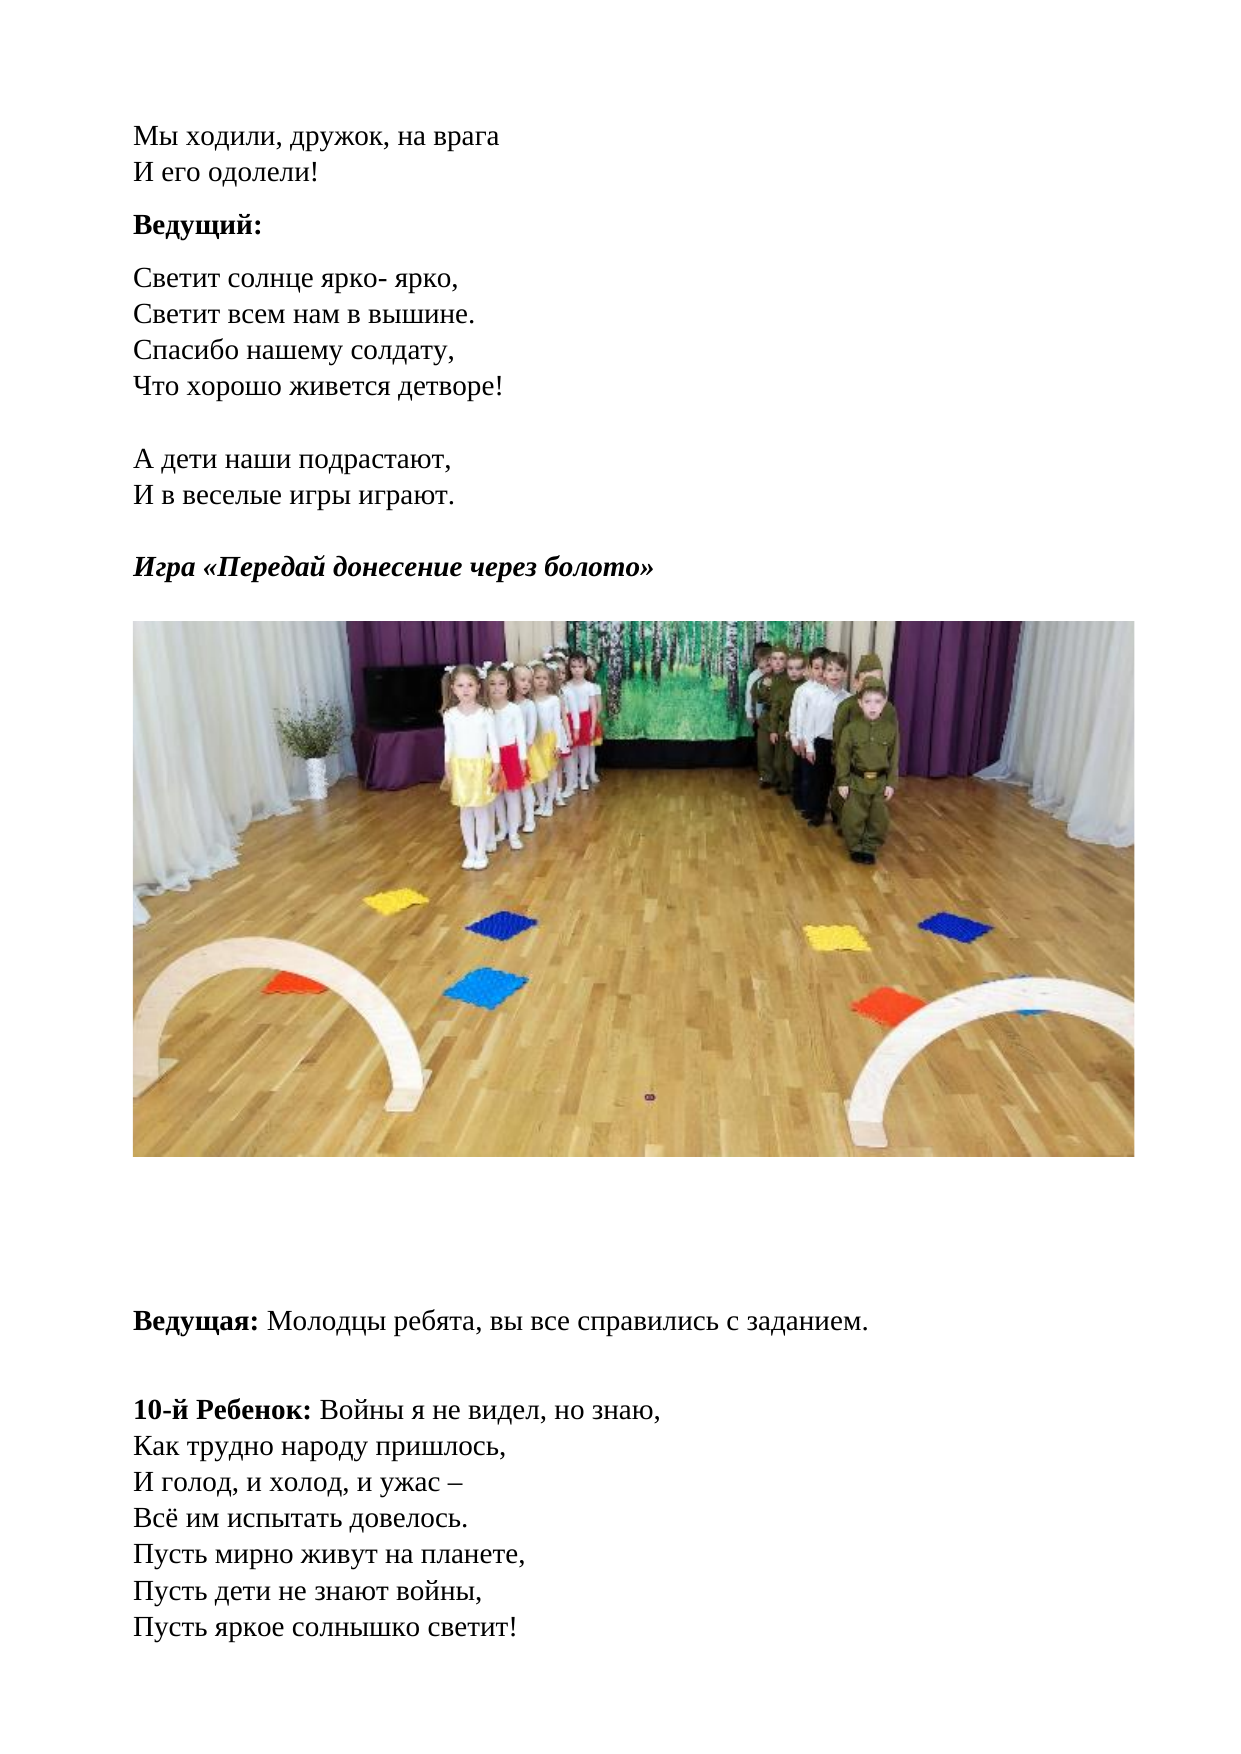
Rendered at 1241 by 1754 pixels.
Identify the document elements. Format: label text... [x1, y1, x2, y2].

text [133, 1356, 1137, 1642]
text И в веселые игры играют. [133, 477, 1137, 510]
text Светит всем нам в вышине. [133, 296, 1137, 330]
picture [132, 621, 1135, 1157]
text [133, 118, 1137, 188]
text А дети наши подрастают, [133, 441, 1137, 474]
text Светит солнце ярко- ярко, [133, 260, 1137, 293]
text Ведущий: [133, 207, 1137, 241]
text Ведущая: Молодцы ребята, вы все справились с заданием. [133, 1267, 1137, 1336]
text Игра «Передай донесение через болото» [133, 549, 1137, 583]
text Спасибо нашему солдату, [133, 332, 1137, 366]
text Что хорошо живется детворе! [133, 368, 1137, 402]
